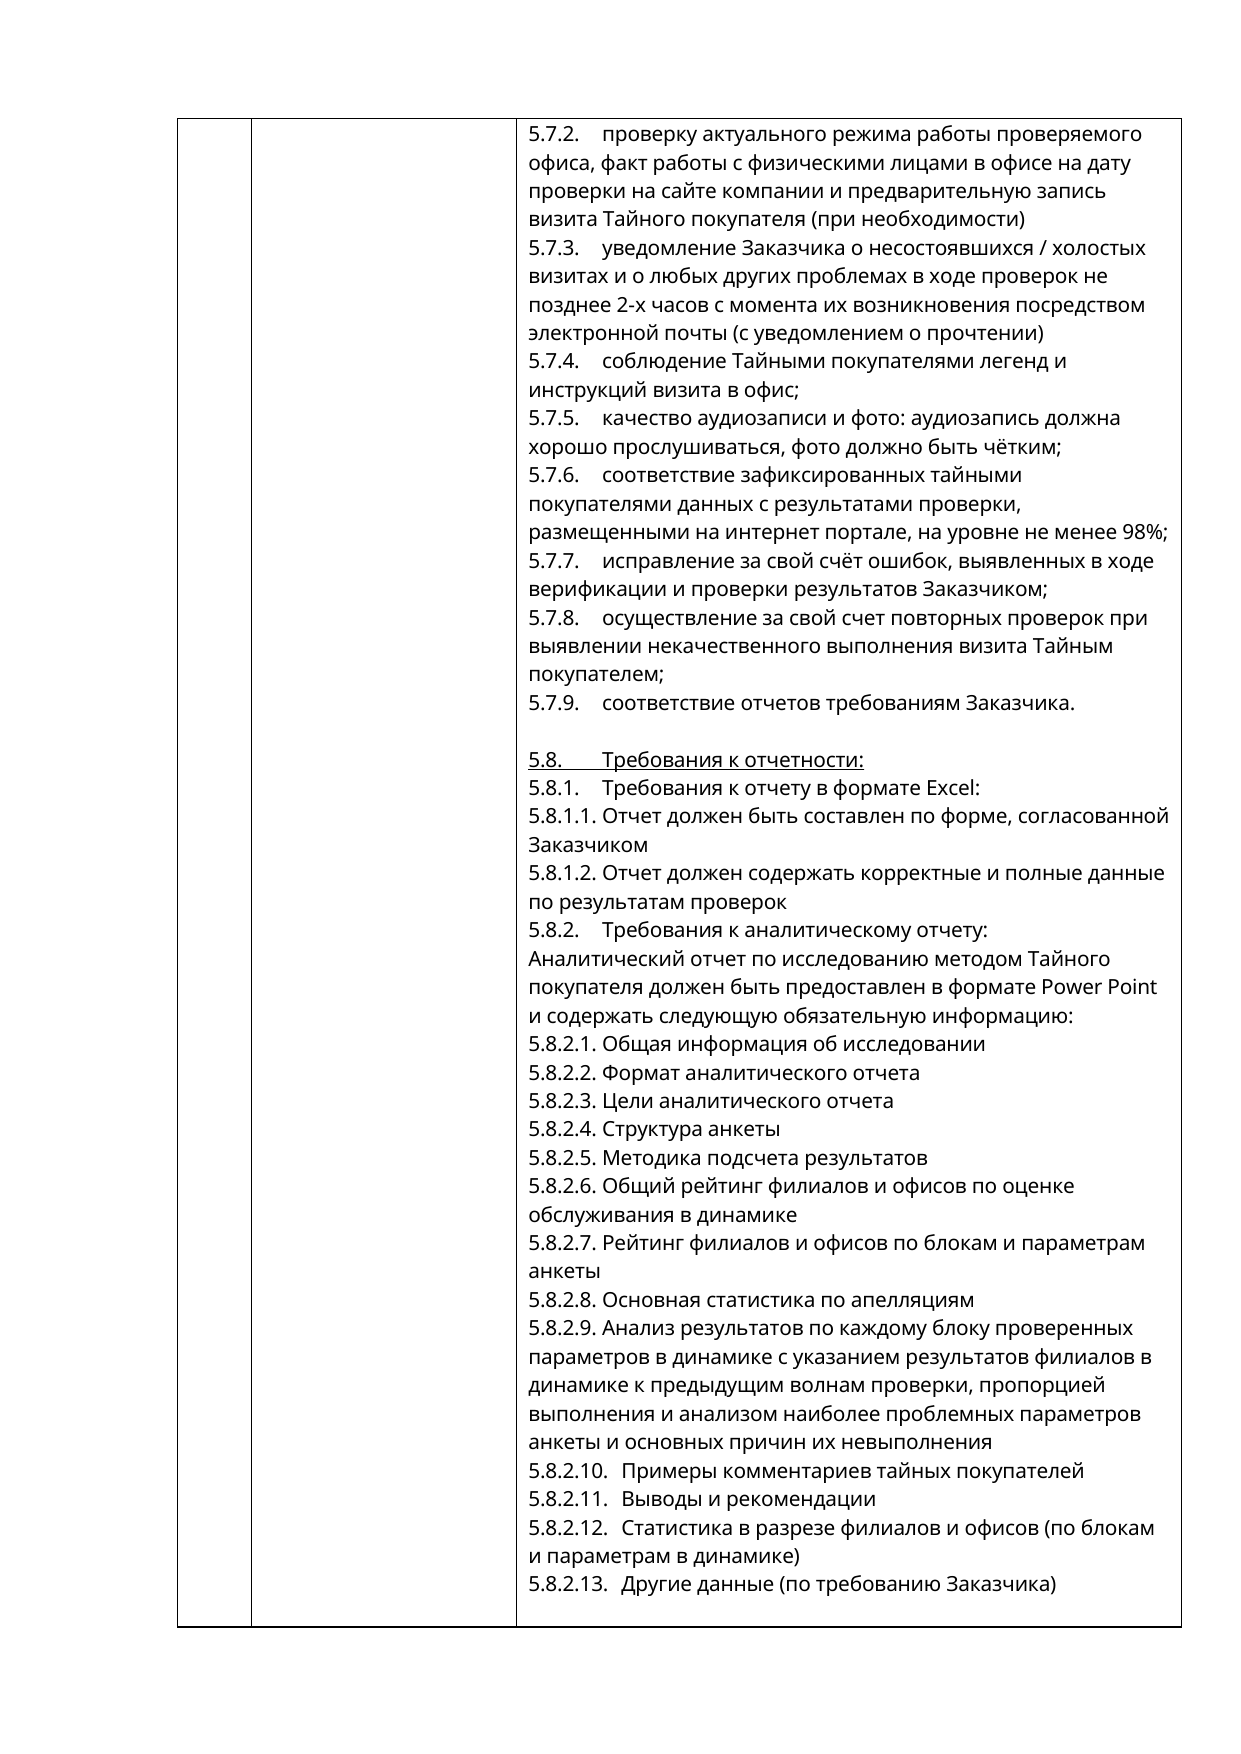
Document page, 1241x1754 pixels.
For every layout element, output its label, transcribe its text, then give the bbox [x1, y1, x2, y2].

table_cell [517, 119, 1181, 1626]
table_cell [252, 119, 516, 1626]
table_cell 5 [178, 119, 251, 1626]
